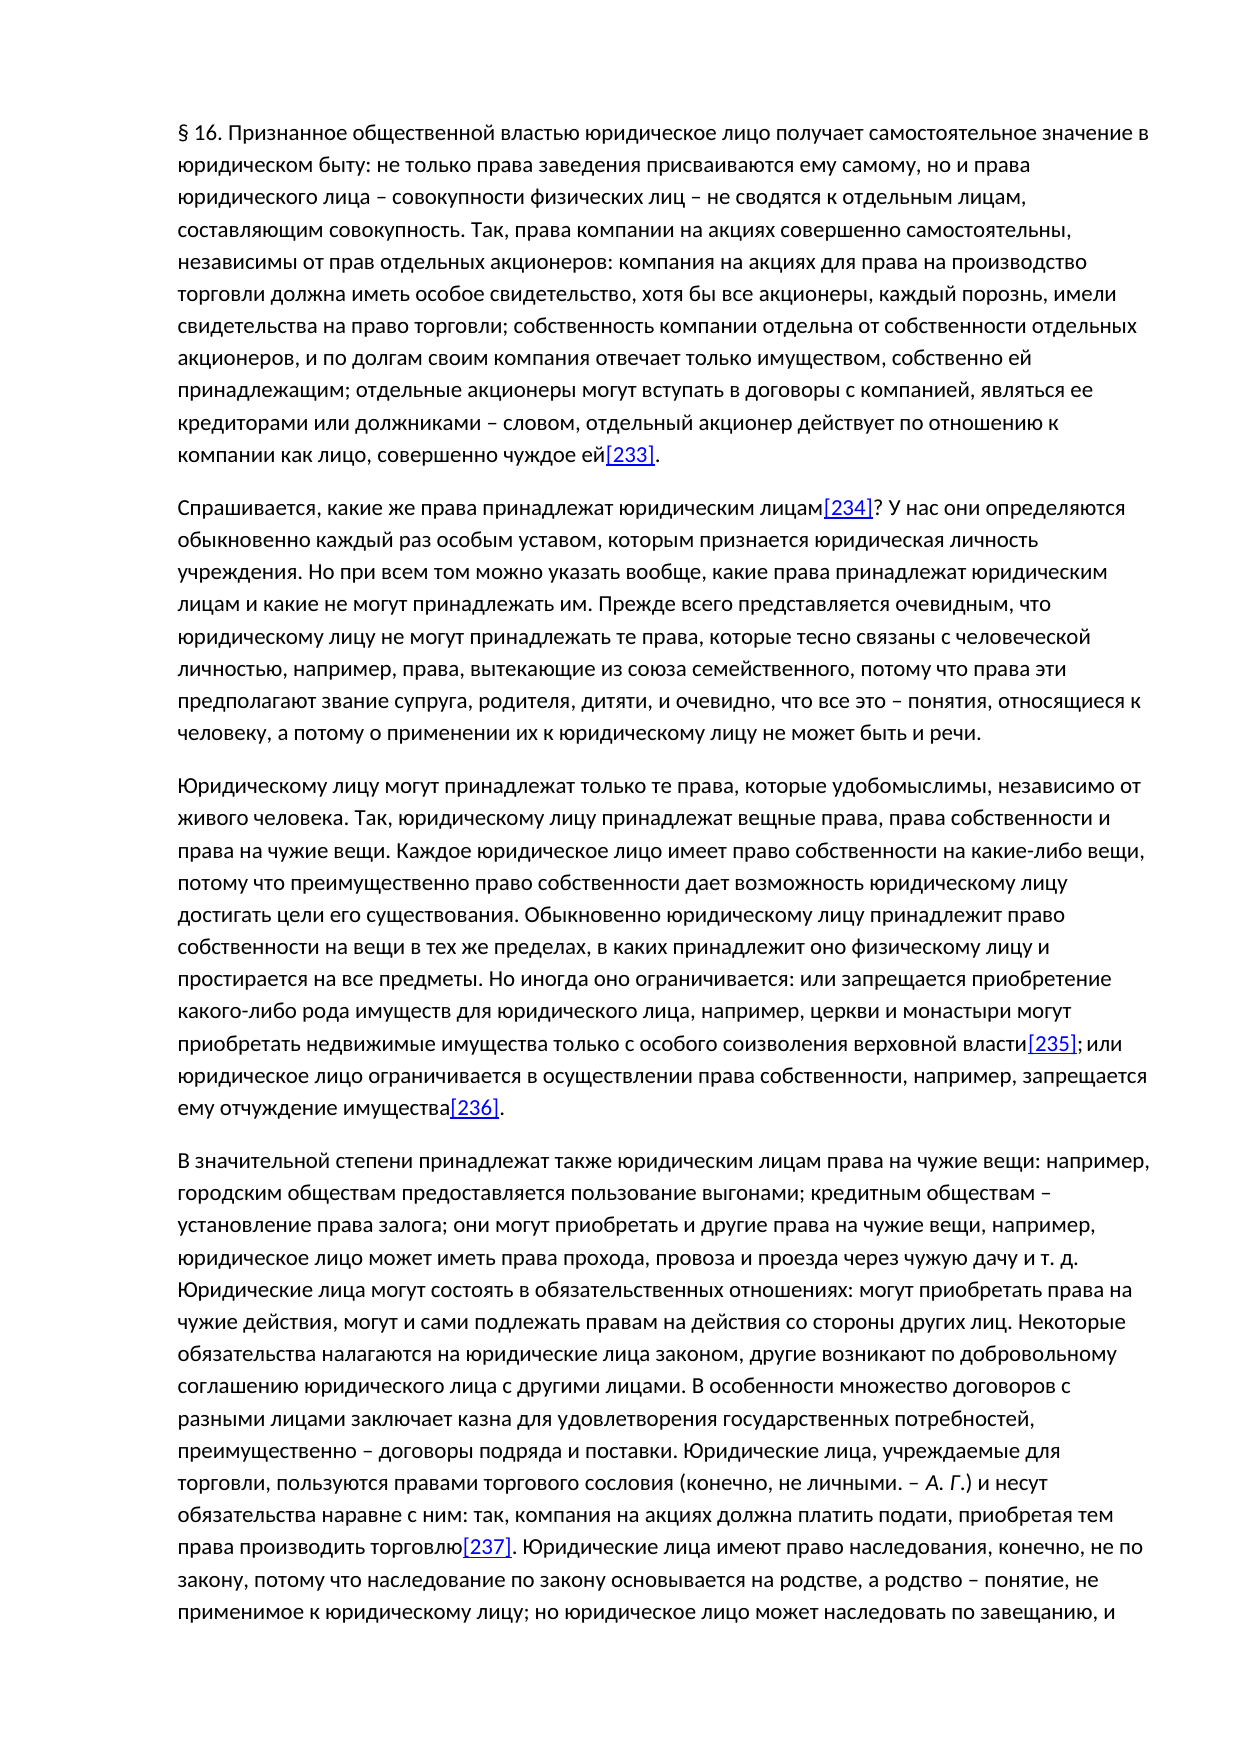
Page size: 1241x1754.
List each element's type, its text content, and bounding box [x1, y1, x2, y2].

text Спрашивается, какие же права принадлежат юридическим лицам[234]? У нас они определяются обыкновенно каждый раз особым уставом, которым признается юридическая личность учреждения. Но при всем том можно указать вообще, какие права принадлежат юридическим лицам и какие не могут принадлежать им. Прежде всего представляется очевидным, что юридическому лицу не могут принадлежать те права, которые тесно связаны с человеческой личностью, например, права, вытекающие из союза семейственного, потому что права эти предполагают звание супруга, родителя, дитяти, и очевидно, что все это – понятия, относящиеся к человеку, а потому о применении их к юридическому лицу не может быть и речи. [177, 493, 1152, 746]
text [177, 1146, 1152, 1625]
text Юридическому лицу могут принадлежат только те права, которые удобомыслимы, независимо от живого человека. Так, юридическому лицу принадлежат вещные права, права собственности и права на чужие вещи. Каждое юридическое лицо имеет право собственности на какие-либо вещи, потому что преимущественно право собственности дает возможность юридическому лицу достигать цели его существования. Обыкновенно юридическому лицу принадлежит право собственности на вещи в тех же пределах, в каких принадлежит оно физическому лицу и простирается на все предметы. Но иногда оно ограничивается: или запрещается приобретение какого-либо рода имуществ для юридического лица, например, церкви и монастыри могут приобретать недвижимые имущества только с особого соизволения верховной власти[235]; или юридическое лицо ограничивается в осуществлении права собственности, например, запрещается ему отчуждение имущества[236]. [177, 771, 1152, 1121]
text § 16. Признанное общественной властью юридическое лицо получает самостоятельное значение в юридическом быту: не только права заведения присваиваются ему самому, но и права юридического лица – совокупности физических лиц – не сводятся к отдельным лицам, составляющим совокупность. Так, права компании на акциях совершенно самостоятельны, независимы от прав отдельных акционеров: компания на акциях для права на производство торговли должна иметь особое свидетельство, хотя бы все акционеры, каждый порознь, имели свидетельства на право торговли; собственность компании отдельна от собственности отдельных акционеров, и по долгам своим компания отвечает только имуществом, собственно ей принадлежащим; отдельные акционеры могут вступать в договоры с компанией, являться ее кредиторами или должниками – словом, отдельный акционер действует по отношению к компании как лицо, совершенно чуждое ей[233]. [177, 118, 1152, 468]
